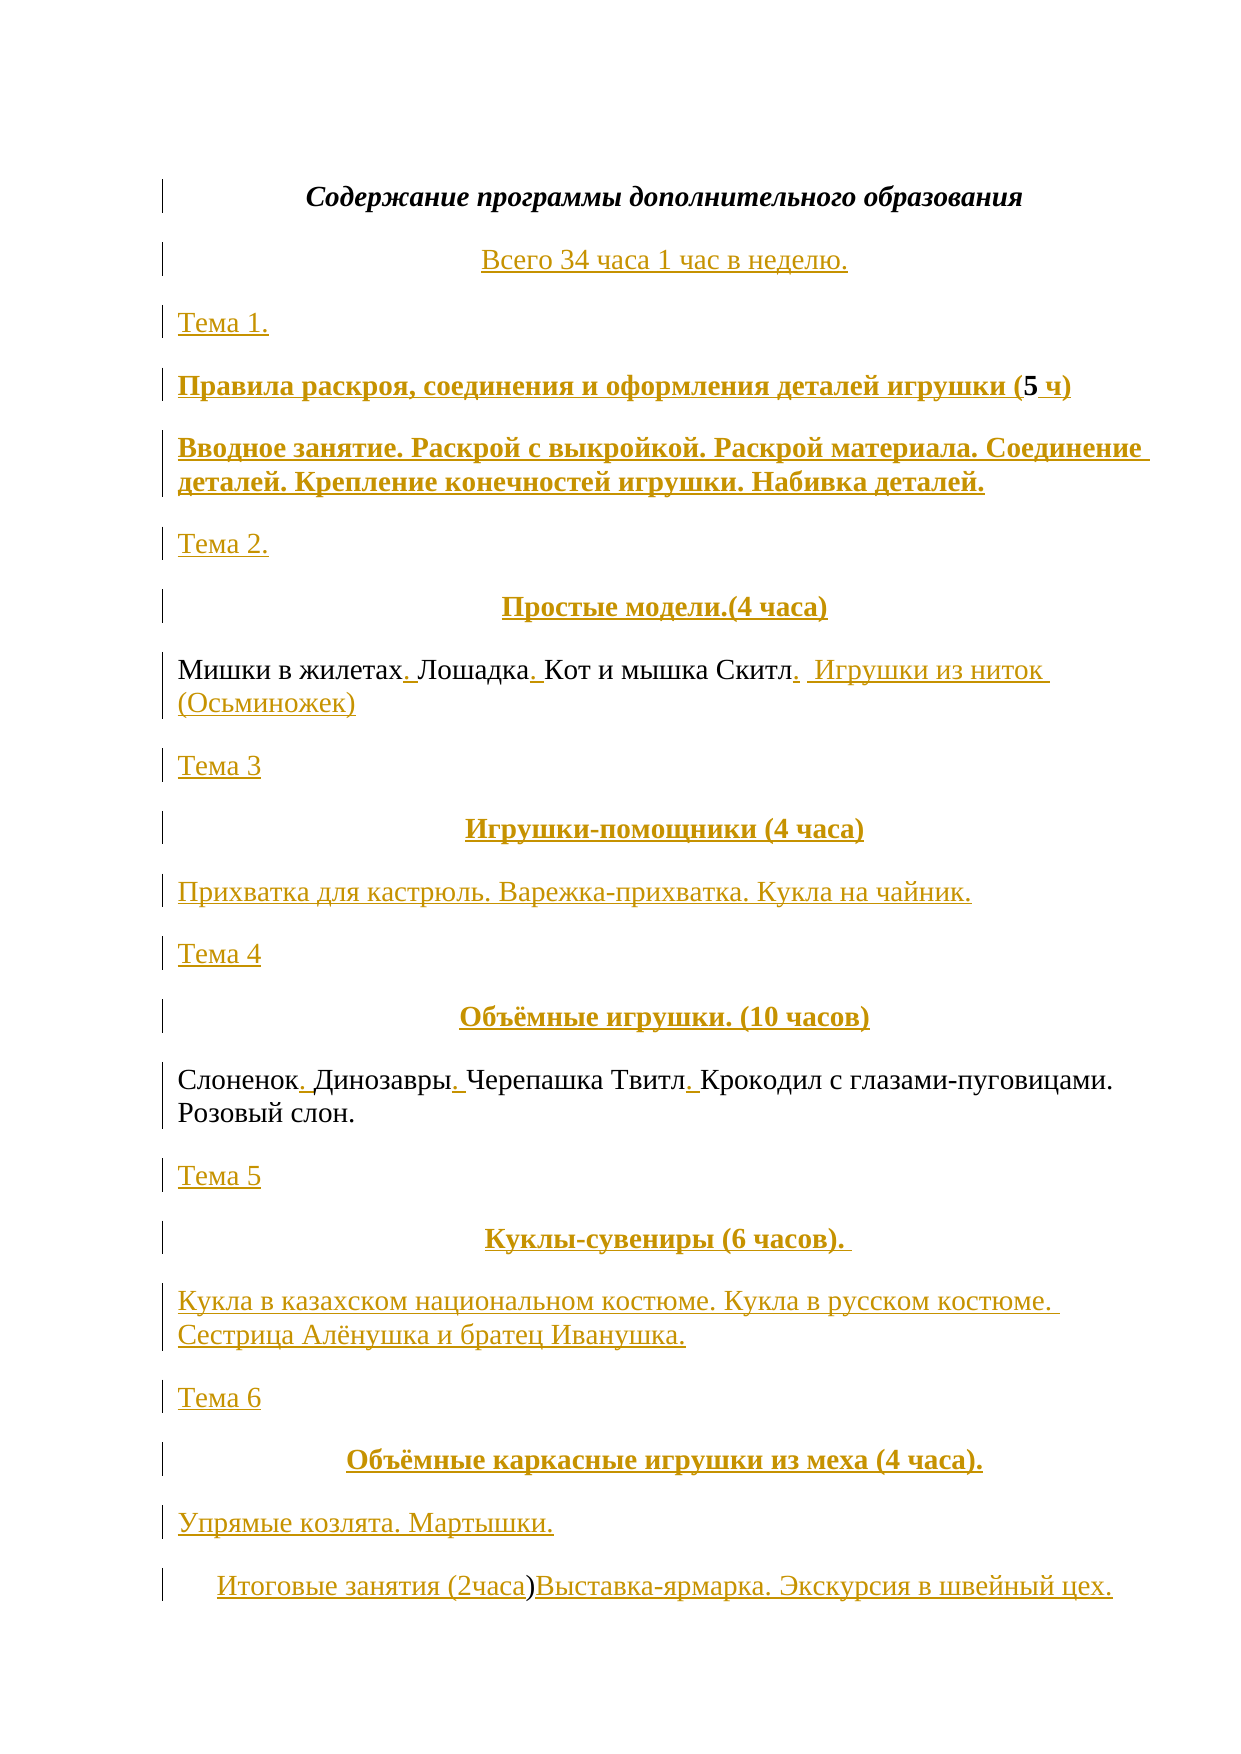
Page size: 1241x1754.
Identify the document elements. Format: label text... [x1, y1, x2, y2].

text Содержание программы дополнительного образования [177, 179, 1152, 213]
text СлоненокДинозаврыЧерепашка ТвитлКрокодил с глазами-пуговицами. Розовый слон. [177, 1062, 1152, 1129]
text 5 [177, 368, 1152, 401]
text Мишки в жилетахЛошадкаКот и мышка Скитл [177, 652, 1152, 719]
text ) [177, 1568, 1152, 1601]
